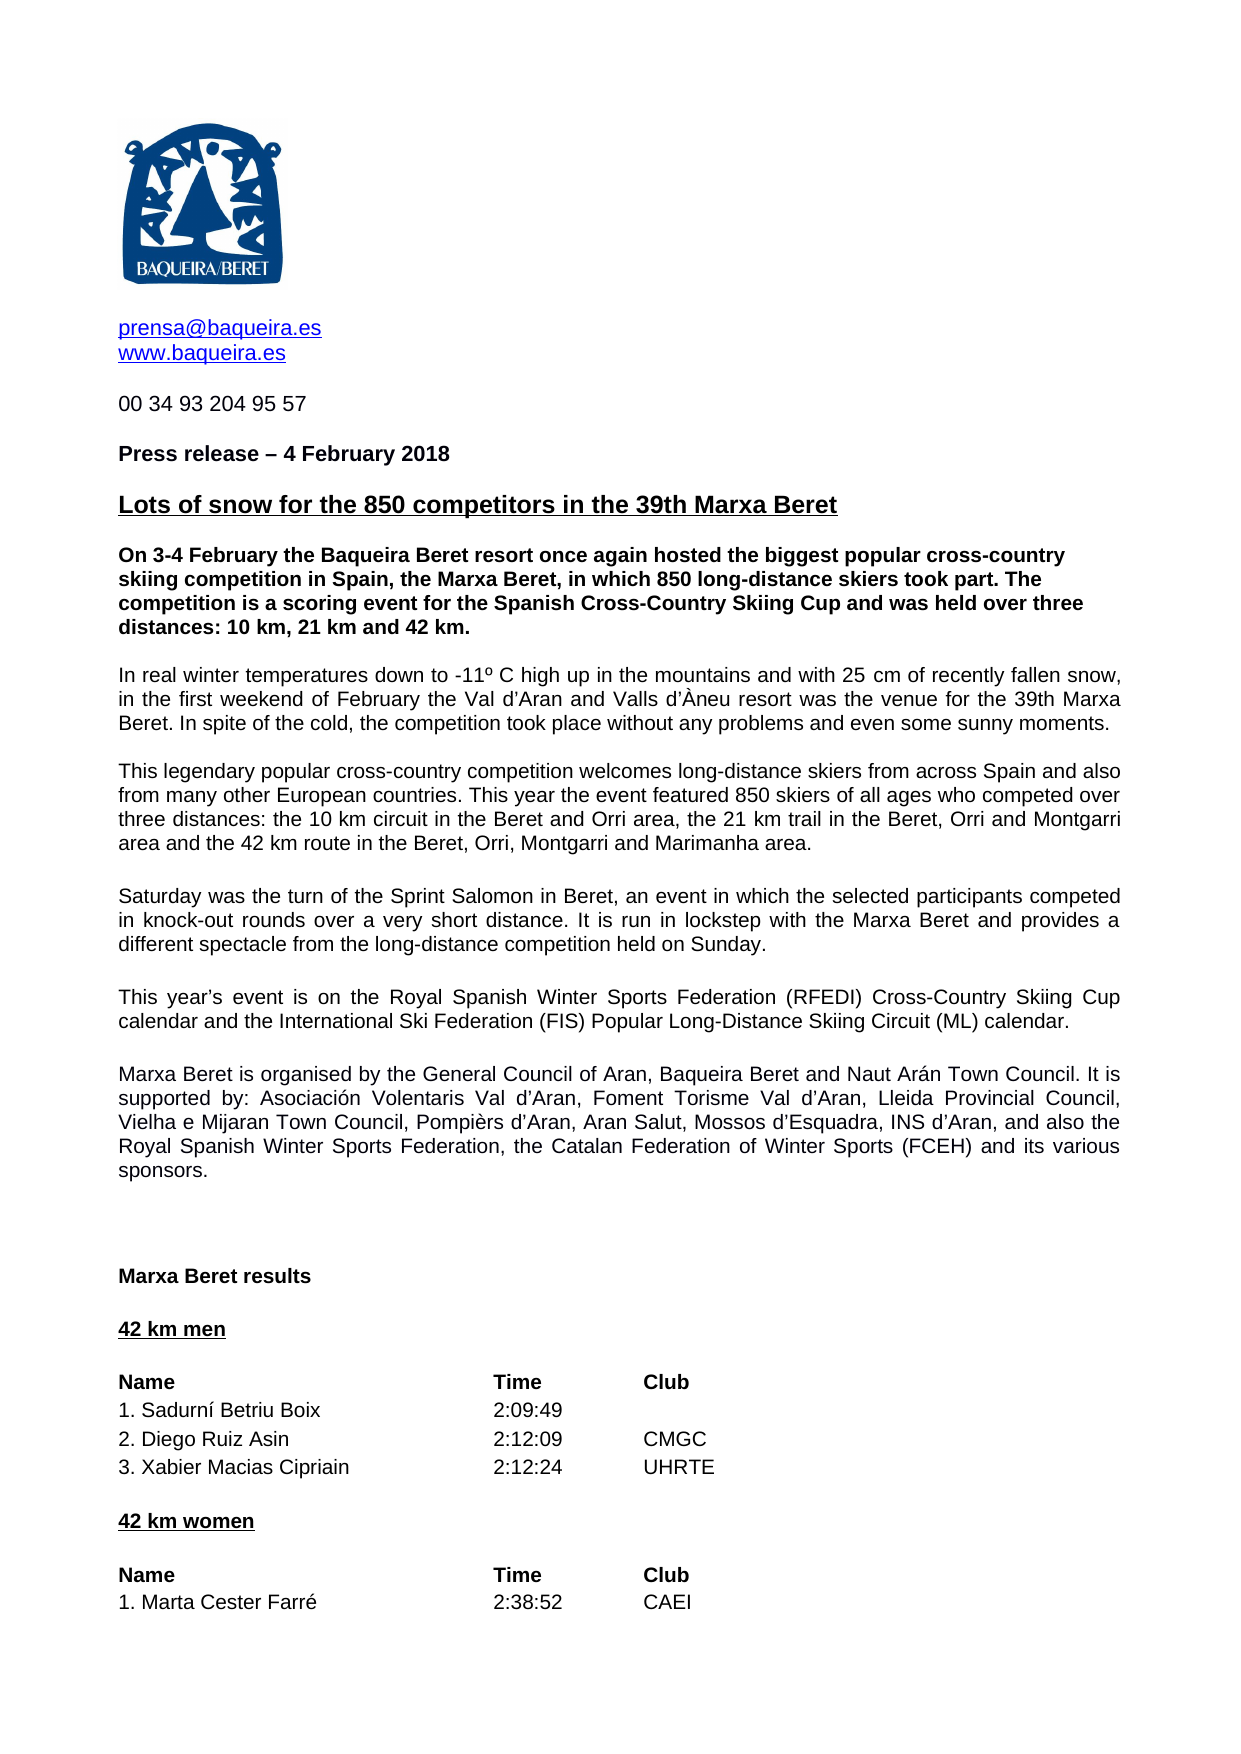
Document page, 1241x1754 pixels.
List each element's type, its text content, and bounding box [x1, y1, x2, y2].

text Press release – 4 February 2018 [118, 441, 1122, 466]
text Saturday was the turn of the Sprint Salomon in Beret, an event in which the selected participants competed in knock-out rounds over a very short distance. It is run in lockstep with the Marxa Beret and provides a different spectacle from the long-distance competition held on Sunday. [118, 883, 1122, 955]
text Lots of snow for the 850 competitors in the 39th Marxa Beret [118, 490, 1122, 519]
text 42 km women [118, 1509, 1122, 1533]
text On 3-4 February the Baqueira Beret resort once again hosted the biggest popular cross-country skiing competition in Spain, the Marxa Beret, in which 850 long-distance skiers took part. The competition is a scoring event for the Spanish Cross-Country Skiing Cup and was held over three distances: 10 km, 21 km and 42 km. [118, 543, 1122, 639]
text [118, 1562, 1122, 1615]
text www.baqueira.es [118, 340, 1122, 365]
text Marxa Beret results [118, 1264, 1122, 1288]
text 00 34 93 204 95 57 [118, 390, 1122, 416]
text Name Time Club 1. Sadurní Betriu Boix 2:09:49 2. Diego Ruiz Asin 2:12:09 CMGC 3. Xabier Macias Cipriain 2:12:24 UHRTE [118, 1370, 1122, 1480]
text This legendary popular cross-country competition welcomes long-distance skiers from across Spain and also from many other European countries. This year the event featured 850 skiers of all ages who competed over three distances: the 10 km circuit in the Beret and Orri area, the 21 km trail in the Beret, Orri and Montgarri area and the 42 km route in the Beret, Orri, Montgarri and Marimanha area. [118, 758, 1122, 854]
text This year’s event is on the Royal Spanish Winter Sports Federation (RFEDI) Cross-Country Skiing Cup calendar and the International Ski Federation (FIS) Popular Long-Distance Skiing Circuit (ML) calendar. [118, 984, 1122, 1032]
text prensa@baqueira.es [118, 315, 1122, 340]
text 42 km men [118, 1317, 1122, 1341]
text Marxa Beret is organised by the General Council of Aran, Baqueira Beret and Naut Arán Town Council. It is supported by: Asociación Volentaris Val d’Aran, Foment Torisme Val d’Aran, Lleida Provincial Council, Vielha e Mijaran Town Council, Pompièrs d’Aran, Aran Salut, Mossos d’Esquadra, INS d’Aran, and also the Royal Spanish Winter Sports Federation, the Catalan Federation of Winter Sports (FCEH) and its various sponsors. [118, 1062, 1122, 1181]
picture [117, 118, 288, 290]
text In real winter temperatures down to -11º C high up in the mountains and with 25 cm of recently fallen snow, in the first weekend of February the Val d’Aran and Valls d’Àneu resort was the venue for the 39th Marxa Beret. In spite of the cold, the competition took place without any problems and even some sunny moments. [118, 663, 1122, 734]
